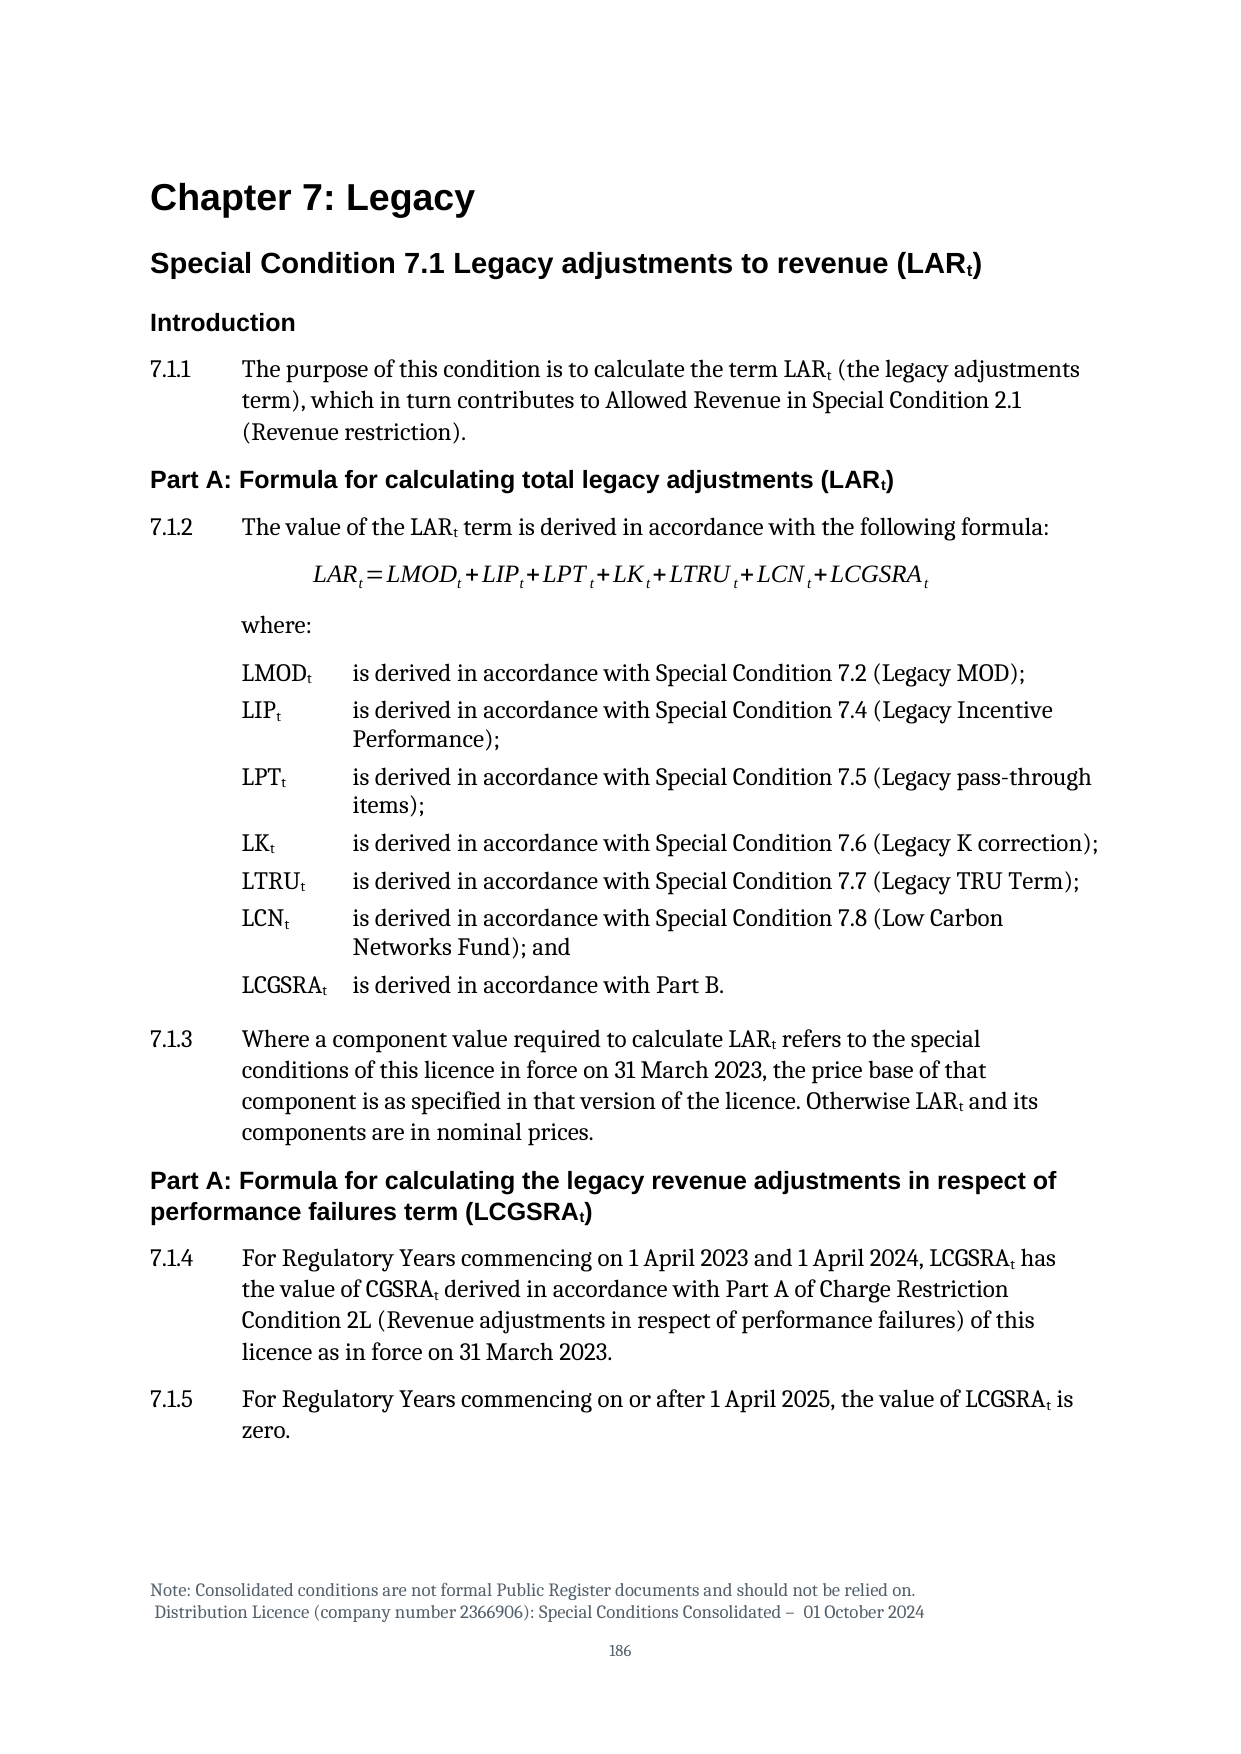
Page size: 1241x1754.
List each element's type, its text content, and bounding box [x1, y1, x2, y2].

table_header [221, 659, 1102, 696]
subtitle Introduction [150, 308, 1090, 336]
subtitle Legacy adjustments to revenue (LARt) [150, 247, 1090, 280]
subtitle Legacy [150, 175, 1090, 218]
text The purpose of this condition is to calculate the term LARt (the legacy adjustments term), which in turn contributes to Allowed Revenue in Special Condition 2.1 (Revenue restriction). [150, 355, 1090, 446]
text For Regulatory Years commencing on or after 1 April 2025, the value of LCGSRAt is zero. [150, 1385, 1090, 1445]
text For Regulatory Years commencing on 1 April 2023 and 1 April 2024, LCGSRAt has the value of CGSRAt derived in accordance with Part A of Charge Restriction Condition 2L (Revenue adjustments in respect of performance failures) of this licence as in force on 31 March 2023. [150, 1244, 1090, 1366]
text The value of the LARt term is derived in accordance with the following formula: [150, 513, 1090, 542]
subtitle Formula for calculating the legacy revenue adjustments in respect of performance failures term (LCGSRAt) [150, 1166, 1090, 1225]
text Where a component value required to calculate LARt refers to the special conditions of this licence in force on 31 March 2023, the price base of that component is as specified in that version of the licence. Otherwise LARt and its components are in nominal prices. [150, 1025, 1090, 1147]
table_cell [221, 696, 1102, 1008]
subtitle Formula for calculating total legacy adjustments (LARt) [150, 465, 1090, 494]
text where: [242, 611, 1090, 640]
